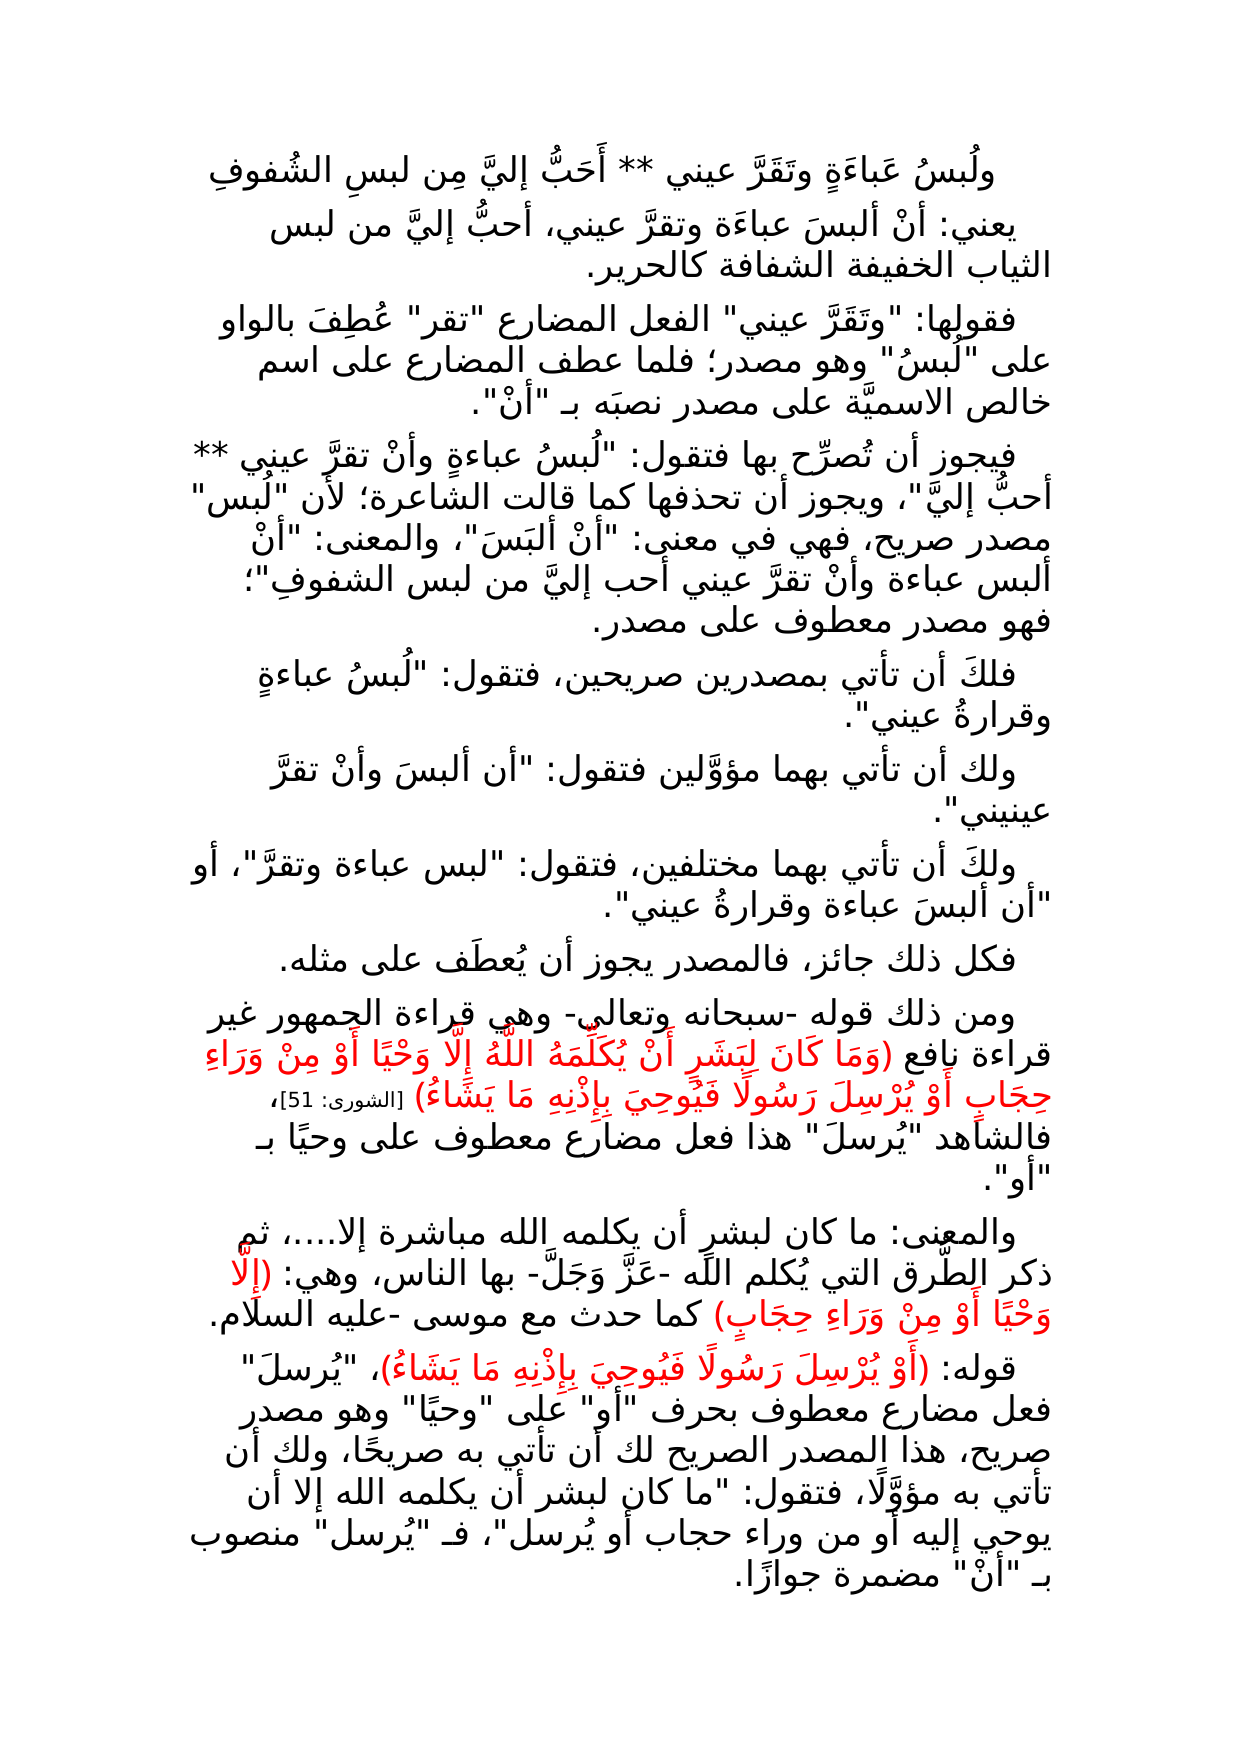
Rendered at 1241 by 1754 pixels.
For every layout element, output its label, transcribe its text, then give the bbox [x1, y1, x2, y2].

text ولك أن تأتي بهما مؤوَّلين فتقول: "أن ألبسَ وأنْ تقرَّ عينيني". [187, 749, 1053, 831]
text فكل ذلك جائز، فالمصدر يجوز أن يُعطَف على مثله. [187, 939, 1053, 980]
text ولُبسُ عَباءَةٍ وتَقَرَّ عيني ** أَحَبُّ إليَّ مِن لبسِ الشُفوفِ [187, 150, 1053, 191]
text قوله: ﴿أَوْ يُرْسِلَ رَسُولًا فَيُوحِيَ بِإِذْنِهِ مَا يَشَاءُ﴾، "يُرسلَ" فعل مضارع معطوف بحرف "أو" على "وحيًا" وهو مصدر صريح، هذا المصدر الصريح لك أن تأتي به صريحًا، ولك أن تأتي به مؤوَّلًا، فتقول: "ما كان لبشر أن يكلمه الله إلا أن يوحي إليه أو من وراء حجاب أو يُرسل"، فـ "يُرسل" منصوب بـ "أنْ" مضمرة جوازًا. [187, 1347, 1053, 1595]
text فقولها: "وتَقَرَّ عيني" الفعل المضارع "تقر" عُطِفَ بالواو على "لُبسُ" وهو مصدر؛ فلما عطف المضارع على اسم خالص الاسميَّة على مصدر نصبَه بـ "أنْ". [187, 299, 1053, 422]
text فلكَ أن تأتي بمصدرين صريحين، فتقول: "لُبسُ عباءةٍ وقرارةُ عيني". [187, 654, 1053, 736]
text يعني: أنْ ألبسَ عباءَة وتقرَّ عيني، أحبُّ إليَّ من لبس الثياب الخفيفة الشفافة كالحرير. [187, 204, 1053, 286]
text ومن ذلك قوله -سبحانه وتعالى- وهي قراءة الجمهور غير قراءة نافع ﴿وَمَا كَانَ لِبَشَرٍ أَنْ يُكَلِّمَهُ اللَّهُ إِلَّا وَحْيًا أَوْ مِنْ وَرَاءِ حِجَابٍ أَوْ يُرْسِلَ رَسُولًا فَيُوحِيَ بِإِذْنِهِ مَا يَشَاءُ﴾ [الشورى: 51]، فالشاهد "يُرسلَ" هذا فعل مضارع معطوف على وحيًا بـ "أو". [187, 992, 1053, 1199]
text ولكَ أن تأتي بهما مختلفين، فتقول: "لبس عباءة وتقرَّ"، أو "أن ألبسَ عباءة وقرارةُ عيني". [187, 844, 1053, 926]
text والمعنى: ما كان لبشرٍ أن يكلمه الله مباشرة إلا....، ثم ذكر الطُّرق التي يُكلم الله -عَزَّ وَجَلَّ- بها الناس، وهي: ﴿إِلَّا وَحْيًا أَوْ مِنْ وَرَاءِ حِجَابٍ﴾ كما حدث مع موسى -عليه السلام. [187, 1211, 1053, 1335]
text فيجوز أن تُصرِّح بها فتقول: "لُبسُ عباءةٍ وأنْ تقرَّ عيني ** أحبُّ إليَّ"، ويجوز أن تحذفها كما قالت الشاعرة؛ لأن "لُبس" مصدر صريح، فهي في معنى: "أنْ ألبَسَ"، والمعنى: "أنْ ألبس عباءة وأنْ تقرَّ عيني أحب إليَّ من لبس الشفوفِ"؛ فهو مصدر معطوف على مصدر. [187, 435, 1053, 641]
